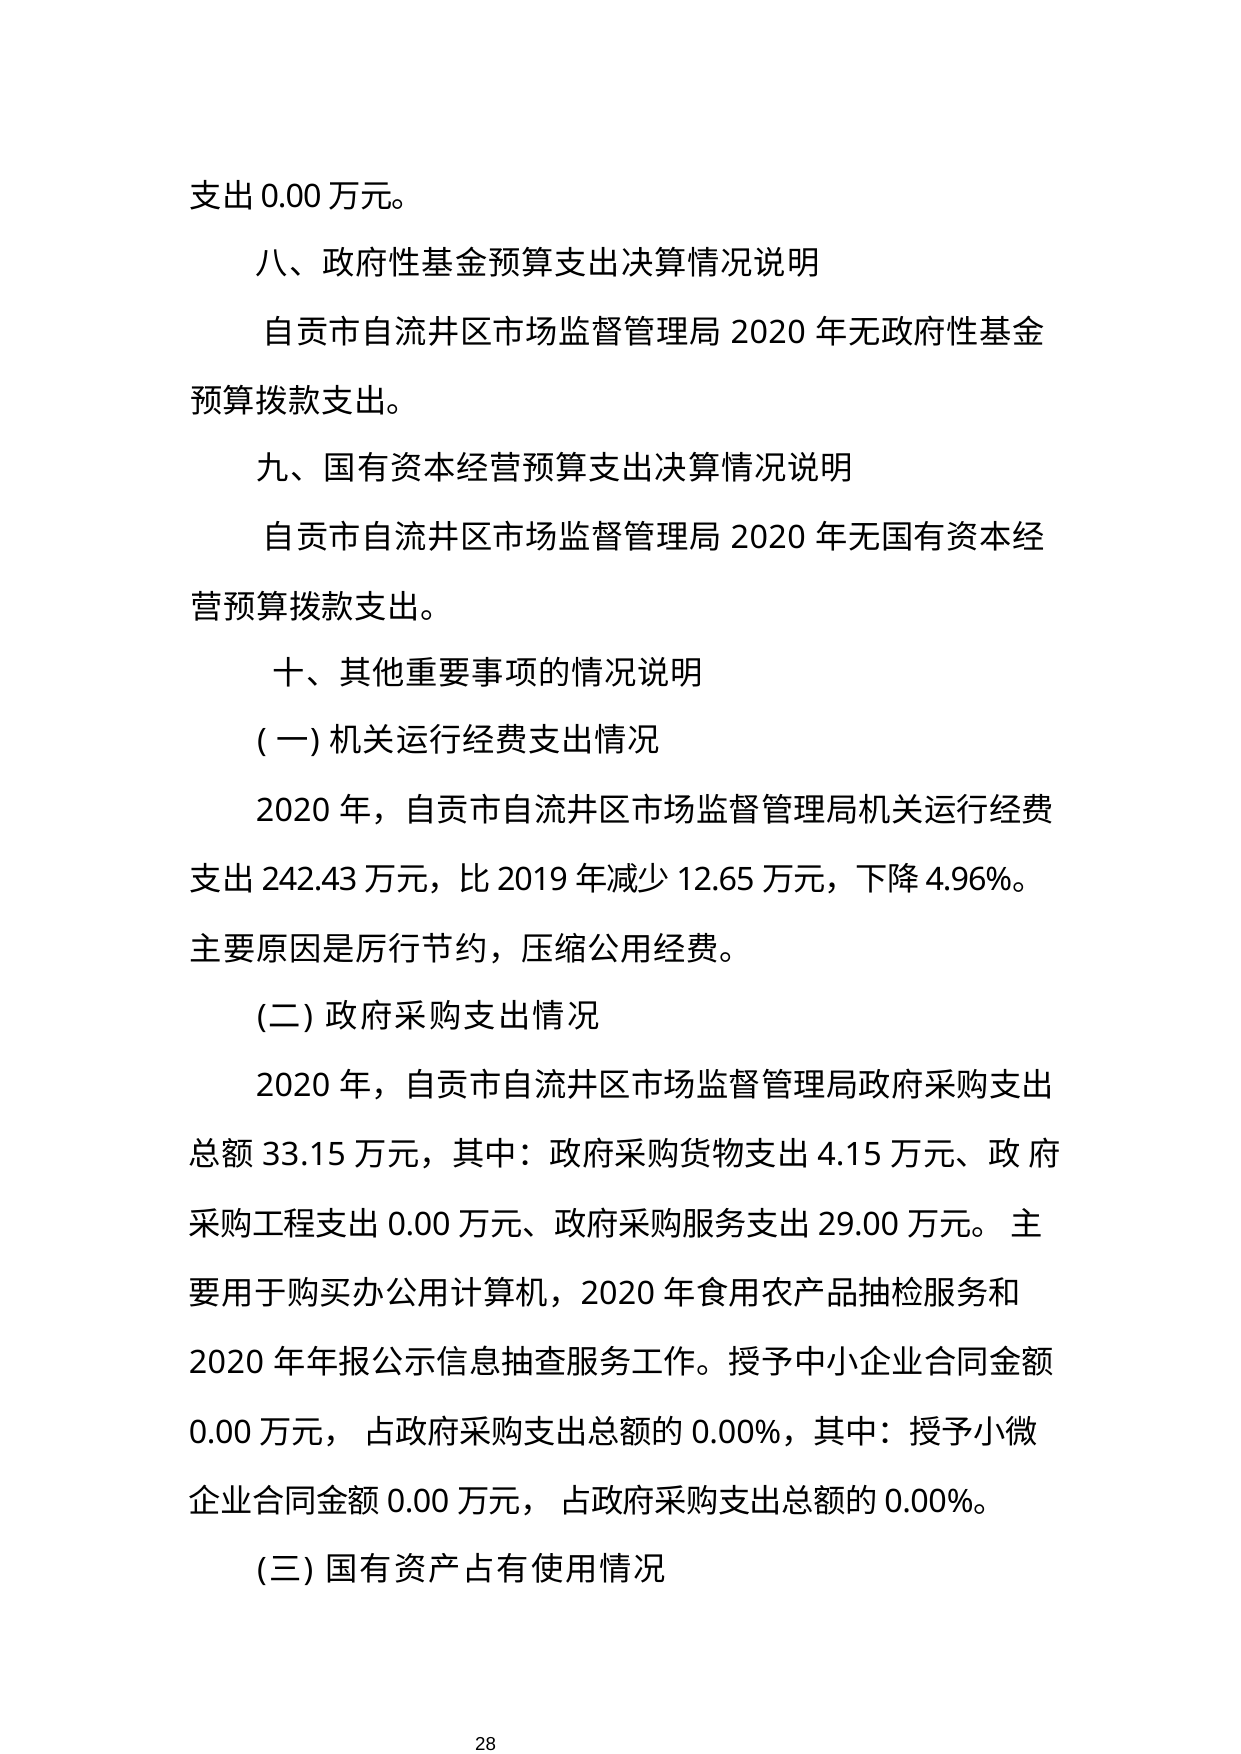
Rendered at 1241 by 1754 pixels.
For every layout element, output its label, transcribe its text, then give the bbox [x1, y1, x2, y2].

text (二) 政府采购支出情况 [257, 992, 1064, 1036]
text 十、其他重要事项的情况说明 [272, 650, 1064, 694]
text 自贡市自流井区市场监督管理局 2020 年无政府性基金 预算拨款支出。 [190, 306, 1053, 422]
text 2020 年，自贡市自流井区市场监督管理局机关运行经费 支出 242.43 万元，比 2019 年减少 12.65 万元，下降 4.96%。 主要原因是厉行节约，压缩公用经费。 [189, 784, 1064, 969]
text 八、政府性基金预算支出决算情况说明 [255, 238, 1064, 284]
text 自贡市自流井区市场监督管理局 2020 年无国有资本经 营预算拨款支出。 [191, 511, 1053, 627]
text 支出 0.00 万元。 [189, 172, 1064, 216]
text 九、国有资本经营预算支出决算情况说明 [256, 444, 1064, 488]
text 2020 年，自贡市自流井区市场监督管理局政府采购支出 总额 33.15 万元，其中：政府采购货物支出 4.15 万元、政 府采购工程支出 0.00 万元、政府采购服务支出 29.00 万元。 主要用于购买办公用计算机，2020 年食用农产品抽检服务和 2020 年年报公示信息抽查服务工作。授予中小企业合同金额 0.00 万元， 占政府采购支出总额的 0.00%，其中：授予小微 企业合同金额 0.00 万元， 占政府采购支出总额的 0.00%。 [189, 1059, 1064, 1522]
text ( 一) 机关运行经费支出情况 [257, 717, 1064, 761]
text (三) 国有资产占有使用情况 [257, 1545, 1064, 1589]
